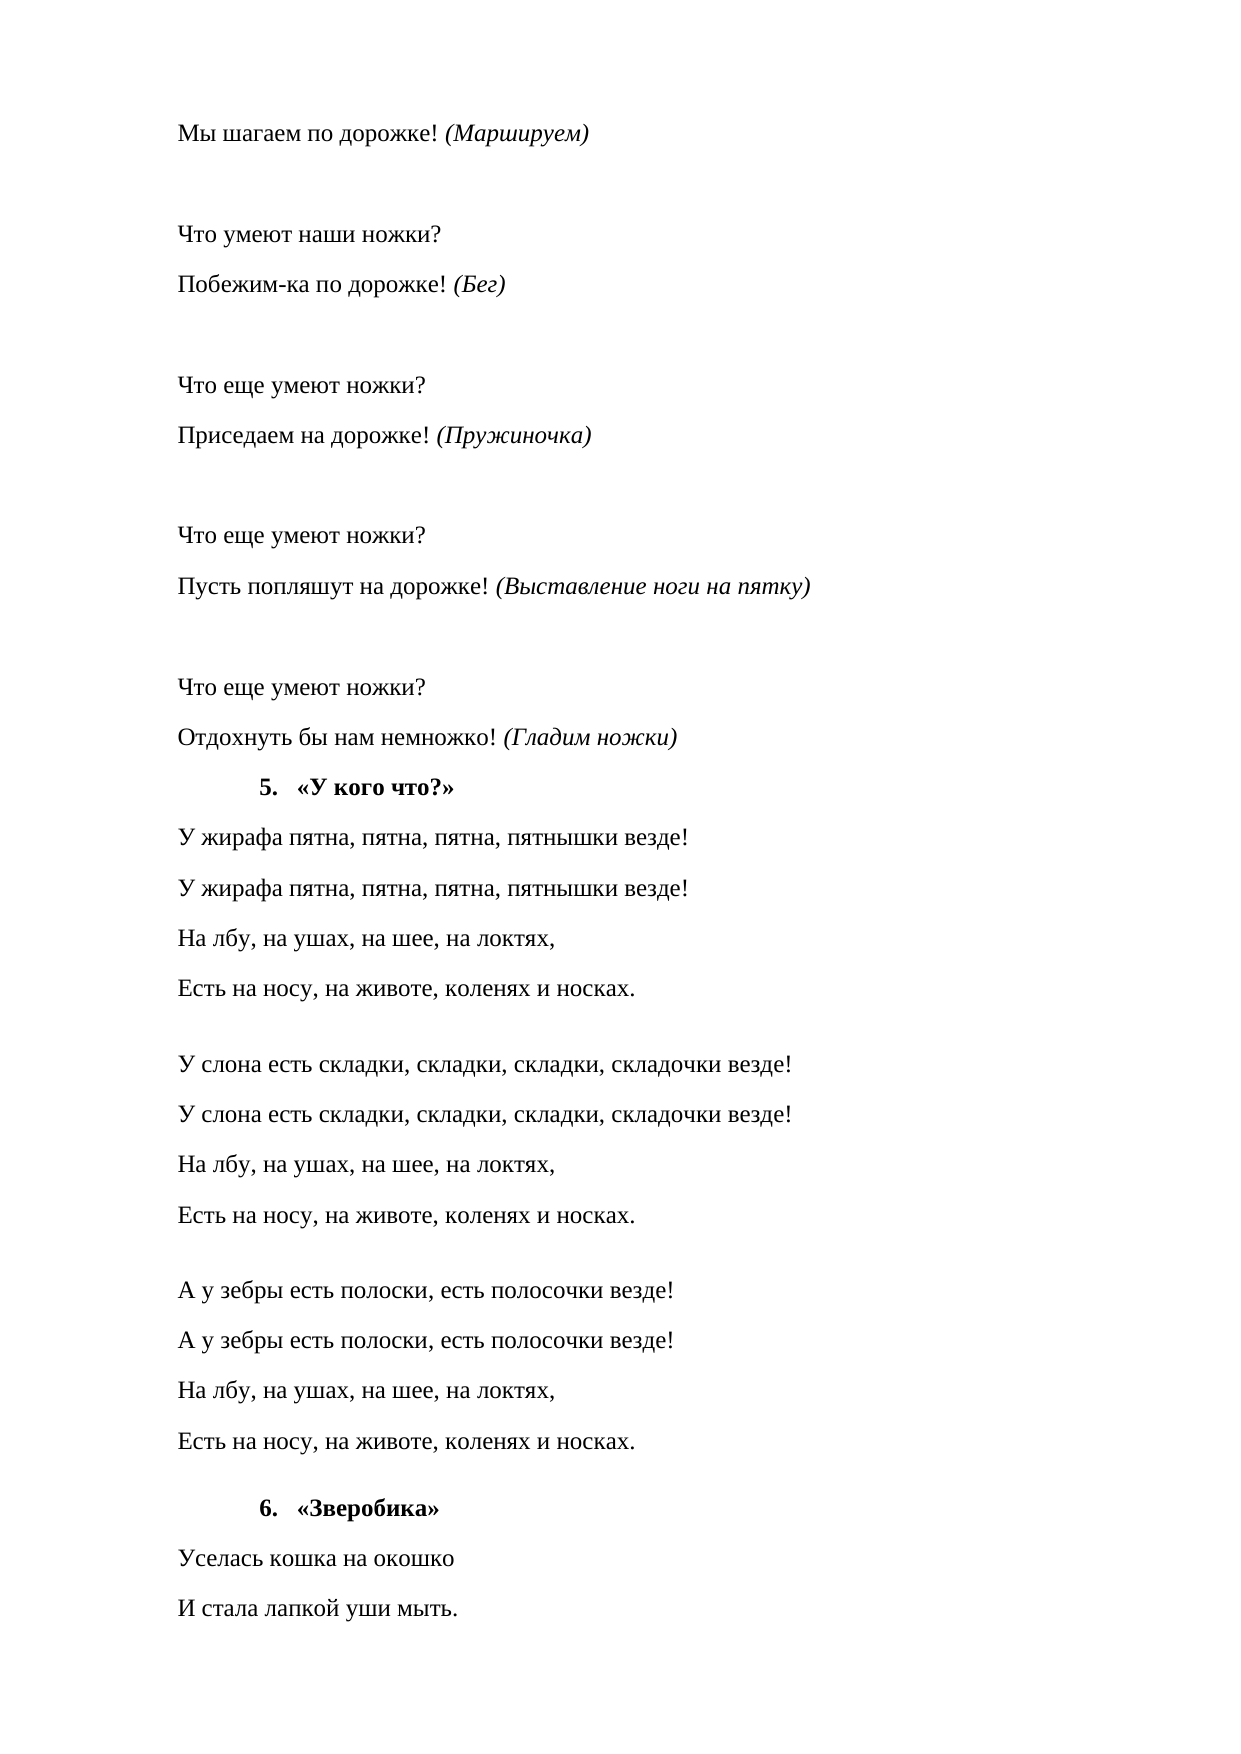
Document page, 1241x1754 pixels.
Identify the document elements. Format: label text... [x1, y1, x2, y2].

text Пусть попляшут на дорожке! (Выставление ноги на пятку) [177, 571, 1152, 600]
text У жирафа пятна, пятна, пятна, пятнышки везде! [177, 873, 1152, 902]
text А у зебры есть полоски, есть полосочки везде! [177, 1325, 1152, 1354]
text На лбу, на ушах, на шее, на локтях, [177, 1376, 1152, 1404]
text Отдохнуть бы нам немножко! (Гладим ножки) [177, 722, 1152, 751]
text Мы шагаем по дорожке! (Маршируем) [177, 118, 1152, 147]
text Есть на носу, на животе, коленях и носках. [177, 1200, 1152, 1228]
text У слона есть складки, складки, складки, складочки везде! [177, 1049, 1152, 1077]
text А у зебры есть полоски, есть полосочки везде! [177, 1275, 1152, 1304]
text Уселась кошка на окошко [177, 1543, 1152, 1572]
text На лбу, на ушах, на шее, на локтях, [177, 1149, 1152, 1178]
text Побежим-ка по дорожке! (Бег) [177, 269, 1152, 298]
text Приседаем на дорожке! (Пружиночка) [177, 420, 1152, 449]
text И стала лапкой уши мыть. [177, 1593, 1152, 1622]
text На лбу, на ушах, на шее, на локтях, [177, 923, 1152, 952]
text Что еще умеют ножки? [177, 521, 1152, 549]
text Что умеют наши ножки? [177, 219, 1152, 247]
text Есть на носу, на животе, коленях и носках. [177, 1426, 1152, 1455]
list «У кого что?» [259, 772, 1152, 801]
list «Зверобика» [259, 1493, 1152, 1522]
text Что еще умеют ножки? [177, 370, 1152, 398]
text У слона есть складки, складки, складки, складочки везде! [177, 1099, 1152, 1128]
text Что еще умеют ножки? [177, 672, 1152, 700]
text Есть на носу, на животе, коленях и носках. [177, 973, 1152, 1002]
text У жирафа пятна, пятна, пятна, пятнышки везде! [177, 822, 1152, 851]
